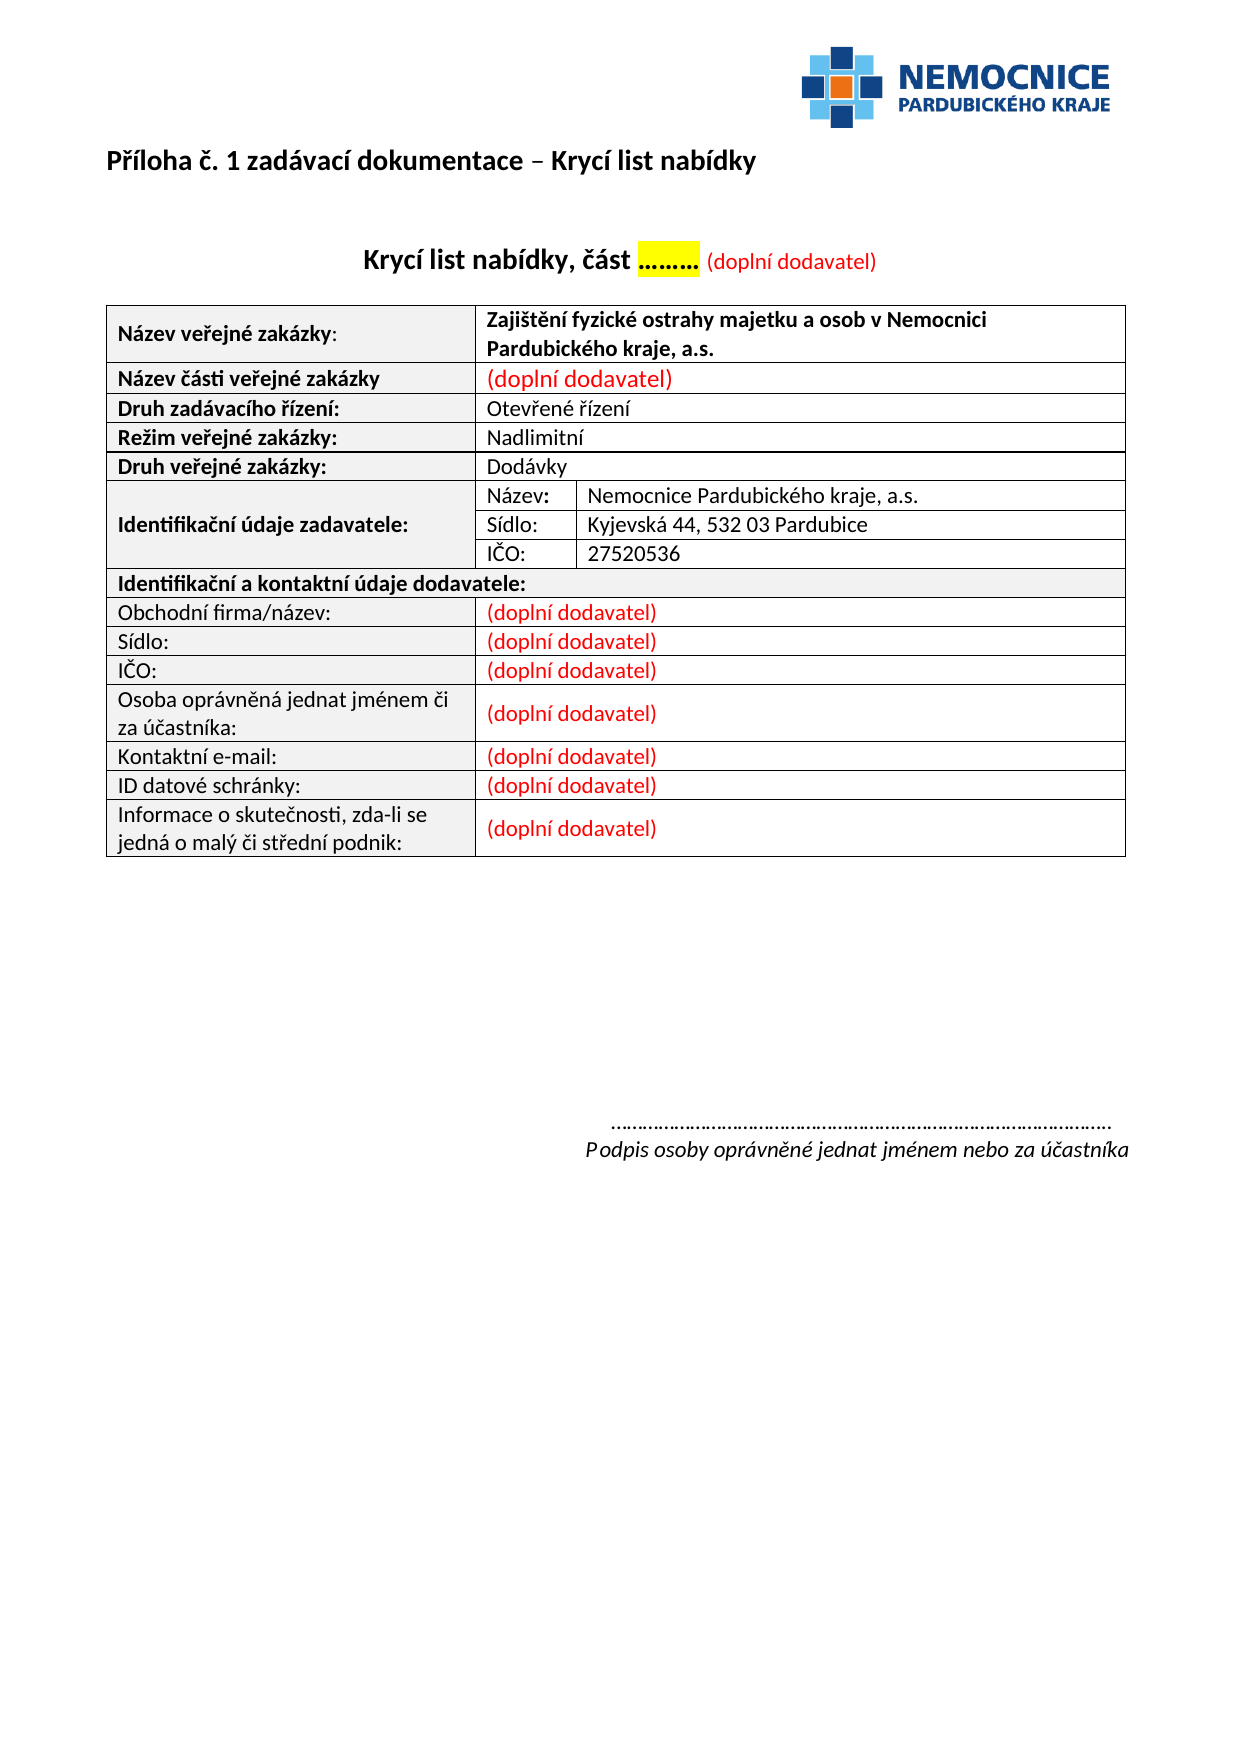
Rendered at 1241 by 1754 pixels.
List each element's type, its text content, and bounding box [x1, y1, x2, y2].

table_cell Kontaktní e-mail: [107, 742, 475, 770]
table_cell Informace o skutečnosti, zda-li se jedná o malý či střední podnik: [107, 800, 475, 856]
table_cell (doplní dodavatel) [476, 771, 1125, 799]
table_cell Druh veřejné zakázky: [107, 453, 475, 480]
table_cell (doplní dodavatel) [476, 742, 1125, 770]
table_cell Režim veřejné zakázky: [107, 423, 475, 451]
table_cell 27520536 [577, 540, 1125, 568]
table_header Zajištění fyzické ostrahy majetku a osob v Nemocnici Pardubického kraje, a.s. [476, 306, 1125, 362]
table_cell (doplní dodavatel) [476, 598, 1125, 626]
text Krycí list nabídky, část ……… (doplní dodavatel) [106, 241, 638, 277]
table_cell Název části veřejné zakázky [107, 363, 475, 393]
table_header Název veřejné zakázky: [107, 306, 475, 362]
table_cell ID datové schránky: [107, 771, 475, 799]
text Podpis osoby oprávněné jednat jménem nebo za účastníka [106, 1135, 1134, 1163]
table_cell IČO: [107, 656, 475, 684]
table_cell Sídlo: [107, 627, 475, 655]
table_cell (doplní dodavatel) [476, 656, 1125, 684]
picture [800, 46, 1110, 129]
table_cell Identifikační a kontaktní údaje dodavatele: [107, 569, 1125, 597]
table_cell Název: [476, 481, 576, 509]
text Příloha č. 1 zadávací dokumentace – Krycí list nabídky [106, 142, 1134, 177]
table_cell Otevřené řízení [476, 394, 1125, 422]
text Krycí list nabídky, část ……… (doplní dodavatel) [700, 241, 1134, 277]
text ………………………………………………………………………………….. [106, 1107, 1134, 1135]
table_cell Kyjevská 44, 532 03 Pardubice [577, 511, 1125, 538]
table_cell Nadlimitní [476, 423, 1125, 451]
table_cell Nemocnice Pardubického kraje, a.s. [577, 481, 1125, 509]
table_cell IČO: [476, 540, 576, 568]
table_cell Druh zadávacího řízení: [107, 394, 475, 422]
table_cell Osoba oprávněná jednat jménem či za účastníka: [107, 685, 475, 741]
table_cell Obchodní firma/název: [107, 598, 475, 626]
table_cell (doplní dodavatel) [476, 800, 1125, 856]
table_cell Dodávky [476, 453, 1125, 480]
table_cell Sídlo: [476, 511, 576, 538]
table_cell (doplní dodavatel) [476, 363, 1125, 393]
table_cell Identifikační údaje zadavatele: [107, 481, 475, 568]
table_cell (doplní dodavatel) [476, 685, 1125, 741]
table_cell (doplní dodavatel) [476, 627, 1125, 655]
